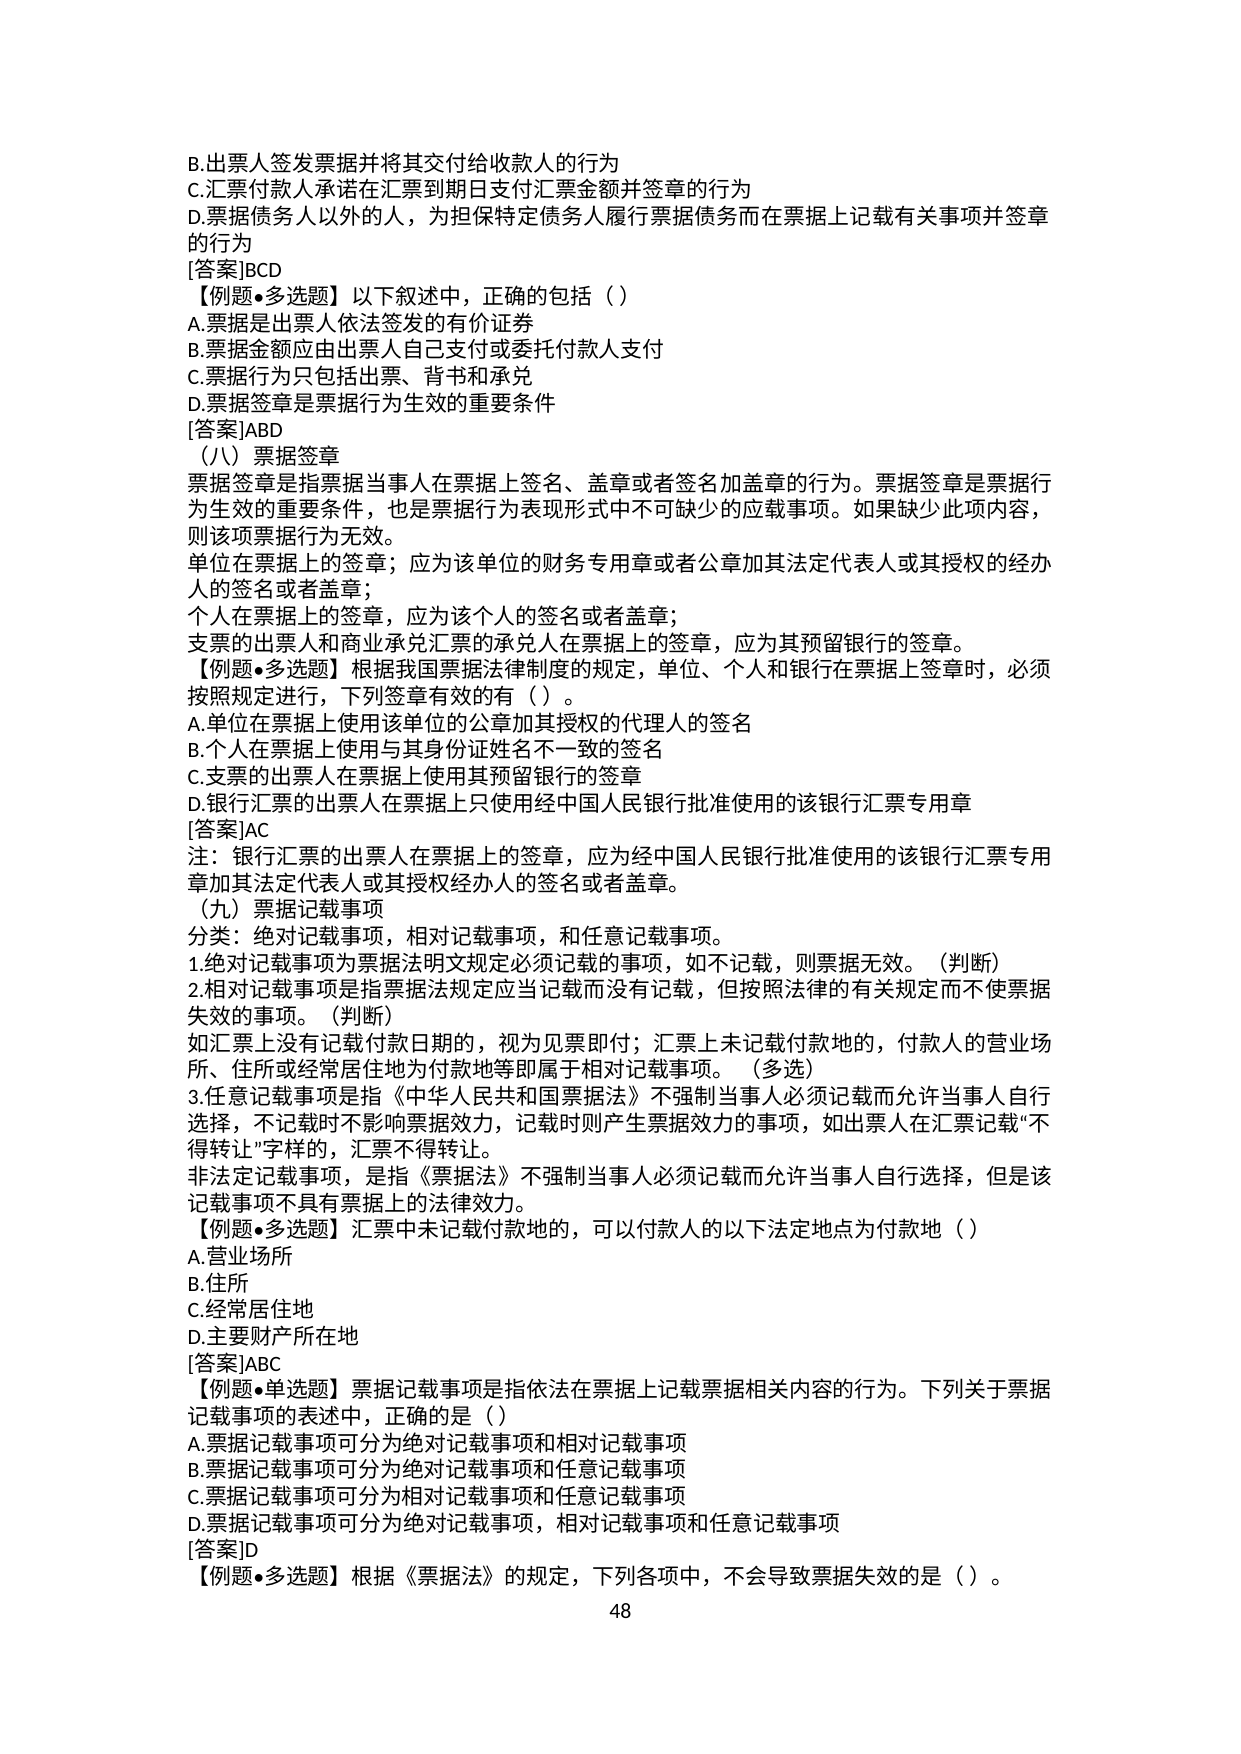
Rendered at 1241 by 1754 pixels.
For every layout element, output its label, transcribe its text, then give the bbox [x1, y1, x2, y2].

text （九）票据记载事项 [187, 897, 1053, 923]
text 分类：绝对记载事项，相对记载事项，和任意记载事项。 [187, 923, 1053, 950]
text 【例题•多选题】以下叙述中，正确的包括（ ） [187, 283, 1053, 310]
text 如汇票上没有记载付款日期的，视为见票即付；汇票上未记载付款地的，付款人的营业场所、住所或经常居住地为付款地等即属于相对记载事项。 （多选） [187, 1030, 1053, 1083]
text D.票据债务人以外的人，为担保特定债务人履行票据债务而在票据上记载有关事项并签章的行为 [187, 203, 1053, 257]
text D.银行汇票的出票人在票据上只使用经中国人民银行批准使用的该银行汇票专用章 [187, 790, 1053, 817]
text B.票据金额应由出票人自己支付或委托付款人支付 [187, 337, 1053, 363]
text C.票据记载事项可分为相对记载事项和任意记载事项 [187, 1483, 1053, 1510]
text B.住所 [187, 1270, 1053, 1297]
text B.出票人签发票据并将其交付给收款人的行为 [187, 150, 1053, 177]
text [答案]BCD [187, 257, 1053, 283]
text 【例题•多选题】根据我国票据法律制度的规定，单位、个人和银行在票据上签章时，必须按照规定进行，下列签章有效的有（ ）。 [187, 657, 1053, 710]
text [答案]ABC [187, 1350, 1053, 1377]
text 票据签章是指票据当事人在票据上签名、盖章或者签名加盖章的行为。票据签章是票据行为生效的重要条件，也是票据行为表现形式中不可缺少的应载事项。如果缺少此项内容，则该项票据行为无效。 [187, 470, 1053, 550]
text （八）票据签章 [187, 443, 1053, 470]
text D.主要财产所在地 [187, 1323, 1053, 1350]
text 个人在票据上的签章，应为该个人的签名或者盖章； [187, 603, 1053, 630]
text B.票据记载事项可分为绝对记载事项和任意记载事项 [187, 1457, 1053, 1483]
text 单位在票据上的签章；应为该单位的财务专用章或者公章加其法定代表人或其授权的经办人的签名或者盖章； [187, 550, 1053, 603]
text 3.任意记载事项是指《中华人民共和国票据法》不强制当事人必须记载而允许当事人自行选择，不记载时不影响票据效力，记载时则产生票据效力的事项，如出票人在汇票记载“不得转让”字样的，汇票不得转让。 [187, 1083, 1053, 1163]
text A.票据记载事项可分为绝对记载事项和相对记载事项 [187, 1430, 1053, 1457]
text 2.相对记载事项是指票据法规定应当记载而没有记载，但按照法律的有关规定而不使票据失效的事项。（判断） [187, 977, 1053, 1030]
text [答案]D [187, 1537, 1053, 1563]
text C.汇票付款人承诺在汇票到期日支付汇票金额并签章的行为 [187, 177, 1053, 203]
text A.单位在票据上使用该单位的公章加其授权的代理人的签名 [187, 710, 1053, 737]
text 注：银行汇票的出票人在票据上的签章，应为经中国人民银行批准使用的该银行汇票专用章加其法定代表人或其授权经办人的签名或者盖章。 [187, 843, 1053, 897]
text C.支票的出票人在票据上使用其预留银行的签章 [187, 763, 1053, 790]
text A.票据是出票人依法签发的有价证券 [187, 310, 1053, 337]
text 非法定记载事项，是指《票据法》不强制当事人必须记载而允许当事人自行选择，但是该记载事项不具有票据上的法律效力。 [187, 1163, 1053, 1217]
text C.票据行为只包括出票、背书和承兑 [187, 363, 1053, 390]
text B.个人在票据上使用与其身份证姓名不一致的签名 [187, 737, 1053, 763]
text 1.绝对记载事项为票据法明文规定必须记载的事项，如不记载，则票据无效。（判断） [187, 950, 1053, 977]
text A.营业场所 [187, 1243, 1053, 1270]
text C.经常居住地 [187, 1297, 1053, 1323]
text D.票据签章是票据行为生效的重要条件 [187, 390, 1053, 417]
text 【例题•多选题】汇票中未记载付款地的，可以付款人的以下法定地点为付款地（ ） [187, 1217, 1053, 1243]
text D.票据记载事项可分为绝对记载事项，相对记载事项和任意记载事项 [187, 1510, 1053, 1537]
text [答案]ABD [187, 417, 1053, 443]
text 【例题•单选题】票据记载事项是指依法在票据上记载票据相关内容的行为。下列关于票据记载事项的表述中，正确的是（ ） [187, 1377, 1053, 1430]
text 支票的出票人和商业承兑汇票的承兑人在票据上的签章，应为其预留银行的签章。 [187, 630, 1053, 657]
text 【例题•多选题】根据《票据法》的规定，下列各项中，不会导致票据失效的是（ ）。 [187, 1563, 1053, 1590]
text [答案]AC [187, 817, 1053, 843]
